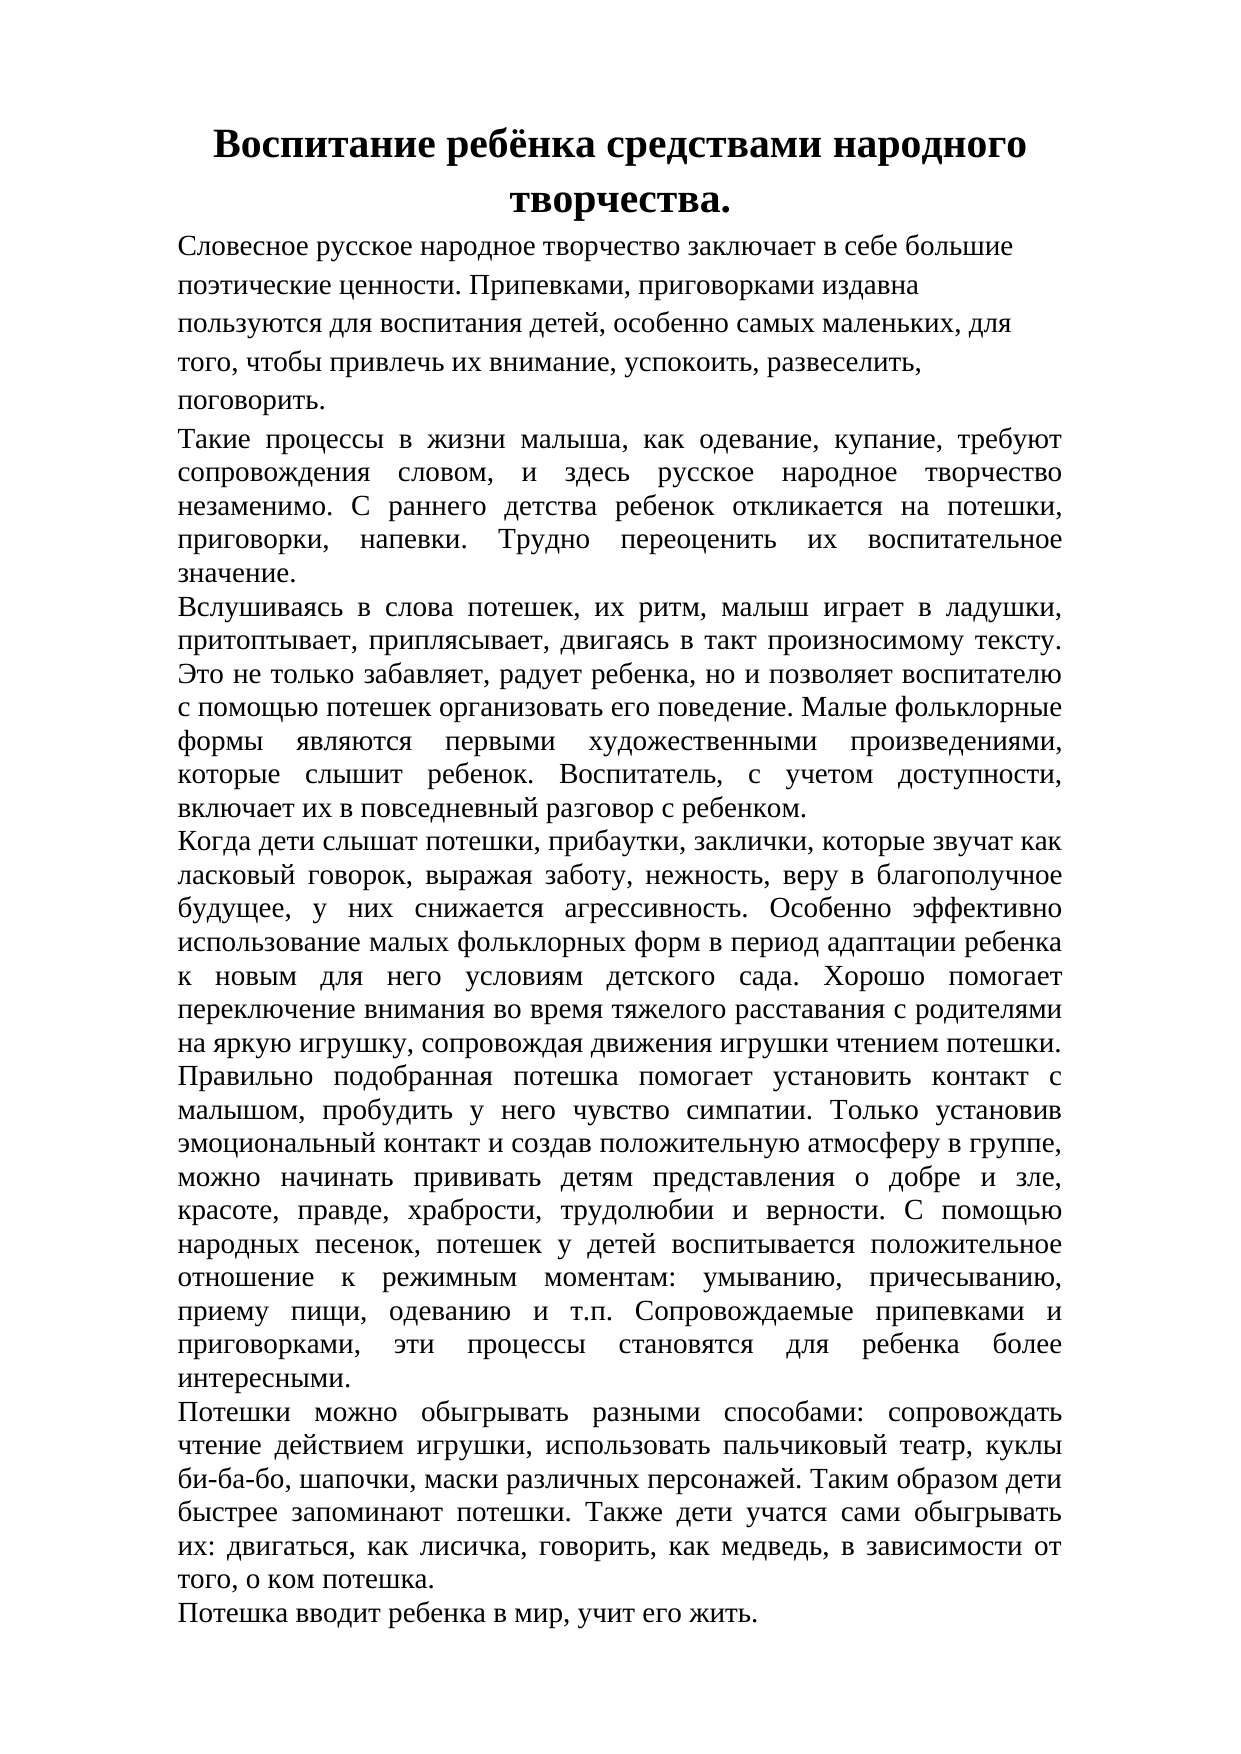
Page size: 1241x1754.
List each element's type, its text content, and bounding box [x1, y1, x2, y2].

text Воспитание ребёнка средствами народного творчества. [177, 118, 1063, 221]
text Потешки можно обыгрывать разными способами: сопровождать чтение действием игрушки, использовать пальчиковый театр, куклы би-ба-бо, шапочки, маски различных персонажей. Таким образом дети быстрее запоминают потешки. Также дети учатся сами обыгрывать их: двигаться, как лисичка, говорить, как медведь, в зависимости от того, о ком потешка. [177, 1394, 1063, 1595]
text Когда дети слышат потешки, прибаутки, заклички, которые звучат как ласковый говорок, выражая заботу, нежность, веру в благополучное будущее, у них снижается агрессивность. Особенно эффективно использование малых фольклорных форм в период адаптации ребенка к новым для него условиям детского сада. Хорошо помогает переключение внимания во время тяжелого расставания с родителями на яркую игрушку, сопровождая движения игрушки чтением потешки. [177, 823, 1063, 1058]
text Правильно подобранная потешка помогает установить контакт с малышом, пробудить у него чувство симпатии. Только установив эмоциональный контакт и создав положительную атмосферу в группе, можно начинать прививать детям представления о добре и зле, красоте, правде, храбрости, трудолюбии и верности. С помощью народных песенок, потешек у детей воспитывается положительное отношение к режимным моментам: умыванию, причесыванию, приему пищи, одеванию и т.п. Сопровождаемые припевками и приговорками, эти процессы становятся для ребенка более интересными. [177, 1058, 1063, 1394]
text Такие процессы в жизни малыша, как одевание, купание, требуют сопровождения словом, и здесь русское народное творчество незаменимо. С раннего детства ребенок откликается на потешки, приговорки, напевки. Трудно переоценить их воспитательное значение. [177, 421, 1063, 589]
text Потешка вводит ребенка в мир, учит его жить. [177, 1595, 1063, 1628]
text Вслушиваясь в слова потешек, их ритм, малыш играет в ладушки, притоптывает, приплясывает, двигаясь в такт произносимому тексту. Это не только забавляет, радует ребенка, но и позволяет воспитателю с помощью потешек организовать его поведение. Малые фольклорные формы являются первыми художественными произведениями, которые слышит ребенок. Воспитатель, с учетом доступности, включает их в повседневный разговор с ребенком. [177, 589, 1063, 823]
text Словесное русское народное творчество заключает в себе большие поэтические ценности. Припевками, приговорками издавна пользуются для воспитания детей, особенно самых маленьких, для того, чтобы привлечь их внимание, успокоить, развеселить, поговорить. [177, 228, 1063, 416]
